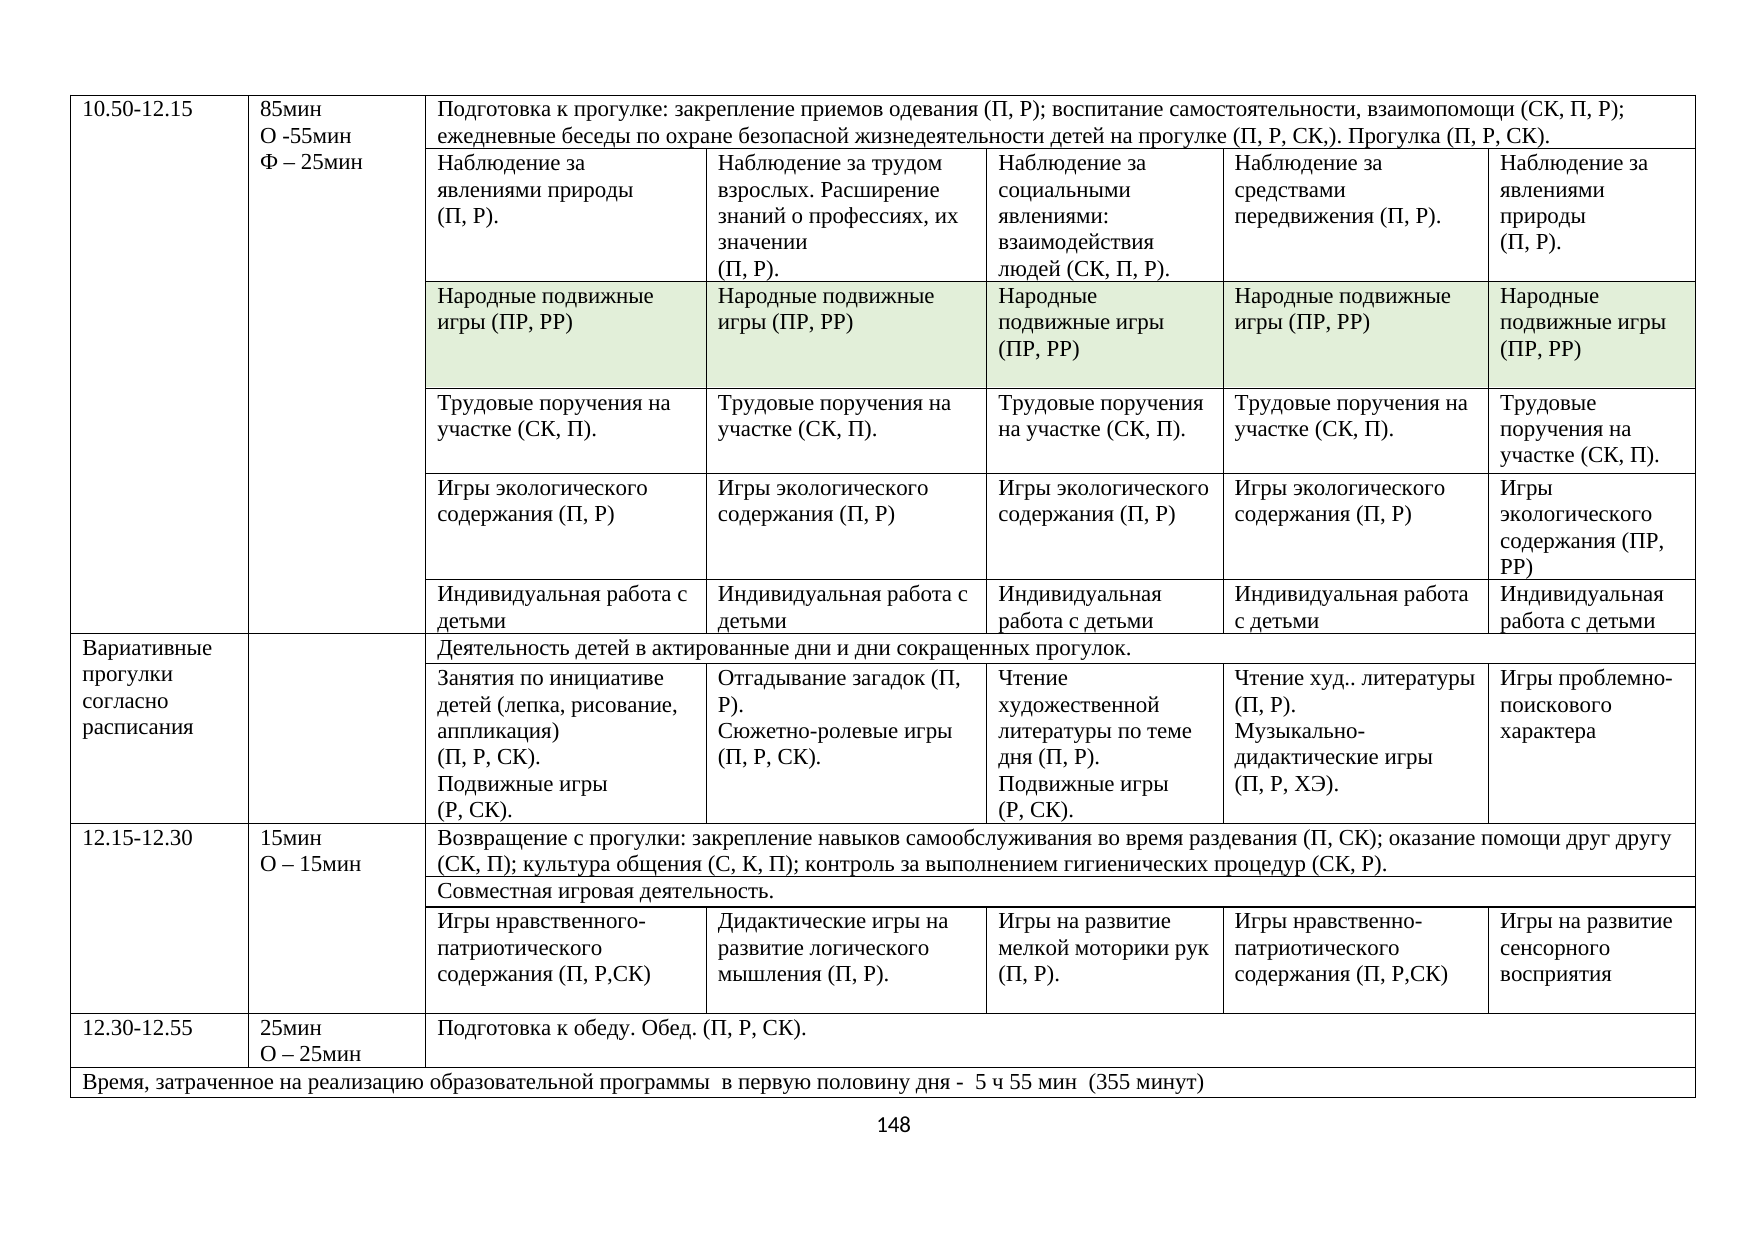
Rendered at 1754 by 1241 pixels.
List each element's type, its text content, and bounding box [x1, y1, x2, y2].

table_cell Игры проблемно-поискового характера [1489, 664, 1695, 822]
table_cell 15мин О – 15мин [249, 824, 425, 1013]
table_cell 25мин О – 25мин [249, 1014, 425, 1067]
table_cell Народные подвижные игры (ПР, РР) [1489, 282, 1695, 387]
table_cell Игры экологического содержания (ПР, РР) [1489, 474, 1695, 579]
table_cell Индивидуальная работа с детьми [987, 580, 1223, 633]
table_cell 85мин О -55мин Ф – 25мин [249, 96, 425, 633]
table_cell Вариативные прогулки согласно расписания [71, 634, 248, 822]
table_cell [249, 634, 425, 822]
table_cell Наблюдение за средствами передвижения (П, Р). [1224, 149, 1488, 281]
table_cell Трудовые поручения на участке (СК, П). [1224, 389, 1488, 473]
table_cell Игры на развитие мелкой моторики рук (П, Р). [987, 908, 1223, 1013]
table_cell Народные подвижные игры (ПР, РР) [426, 282, 706, 387]
table_cell Чтение худ.. литературы (П, Р). Музыкально-дидактические игры (П, Р, ХЭ). [1224, 664, 1488, 822]
table_cell Наблюдение за явлениями природы (П, Р). [426, 149, 706, 281]
table_cell Подготовка к обеду. Обед. (П, Р, СК). [426, 1014, 1695, 1067]
table_cell 12.30-12.55 [71, 1014, 248, 1067]
table_cell 12.15-12.30 [71, 824, 248, 1013]
table_cell Отгадывание загадок (П, Р). Сюжетно-ролевые игры (П, Р, СК). [707, 664, 986, 822]
table_cell Трудовые поручения на участке (СК, П). [1489, 389, 1695, 473]
table_cell Чтение художественной литературы по теме дня (П, Р). Подвижные игры (Р, СК). [987, 664, 1223, 822]
table_cell Игры нравственно-патриотического содержания (П, Р,СК) [1224, 908, 1488, 1013]
table_cell 10.50-12.15 [71, 96, 248, 633]
table_cell Трудовые поручения на участке (СК, П). [426, 389, 706, 473]
table_cell Трудовые поручения на участке (СК, П). [987, 389, 1223, 473]
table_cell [71, 1068, 1695, 1097]
table_cell Игры экологического содержания (П, Р) [987, 474, 1223, 579]
table_cell Игры экологического содержания (П, Р) [707, 474, 986, 579]
table_cell Народные подвижные игры (ПР, РР) [707, 282, 986, 387]
table_cell Дидактические игры на развитие логического мышления (П, Р). [707, 908, 986, 1013]
table_cell Индивидуальная работа с детьми [426, 580, 706, 633]
table_cell Индивидуальная работа с детьми [707, 580, 986, 633]
table_cell Народные подвижные игры (ПР, РР) [1224, 282, 1488, 387]
table_cell Игры на развитие сенсорного восприятия [1489, 908, 1695, 1013]
table_cell Возвращение с прогулки: закрепление навыков самообслуживания во время раздевания (П, СК); оказание помощи друг другу (СК, П); культура общения (С, К, П); контроль за выполнением гигиенических процедур (СК, Р). [426, 824, 1695, 876]
table_cell Игры нравственного-патриотического содержания (П, Р,СК) [426, 908, 706, 1013]
table_cell Подготовка к прогулке: закрепление приемов одевания (П, Р); воспитание самостоятельности, взаимопомощи (СК, П, Р); ежедневные беседы по охране безопасной жизнедеятельности детей на прогулке (П, Р, СК,). Прогулка (П, Р, СК). [426, 96, 1695, 148]
table_cell Наблюдение за явлениями природы (П, Р). [1489, 149, 1695, 281]
table_cell Наблюдение за социальными явлениями: взаимодействия людей (СК, П, Р). [987, 149, 1223, 281]
table_cell Совместная игровая деятельность. [426, 877, 1695, 906]
table_cell Индивидуальная работа с детьми [1224, 580, 1488, 633]
table_cell Игры экологического содержания (П, Р) [426, 474, 706, 579]
table_cell Индивидуальная работа с детьми [1489, 580, 1695, 633]
table_cell Игры экологического содержания (П, Р) [1224, 474, 1488, 579]
table_cell Деятельность детей в актированные дни и дни сокращенных прогулок. [426, 634, 1695, 663]
table_cell Занятия по инициативе детей (лепка, рисование, аппликация) (П, Р, СК). Подвижные игры (Р, СК). [426, 664, 706, 822]
table_cell Трудовые поручения на участке (СК, П). [707, 389, 986, 473]
table_cell Наблюдение за трудом взрослых. Расширение знаний о профессиях, их значении (П, Р). [707, 149, 986, 281]
table_cell Народные подвижные игры (ПР, РР) [987, 282, 1223, 387]
